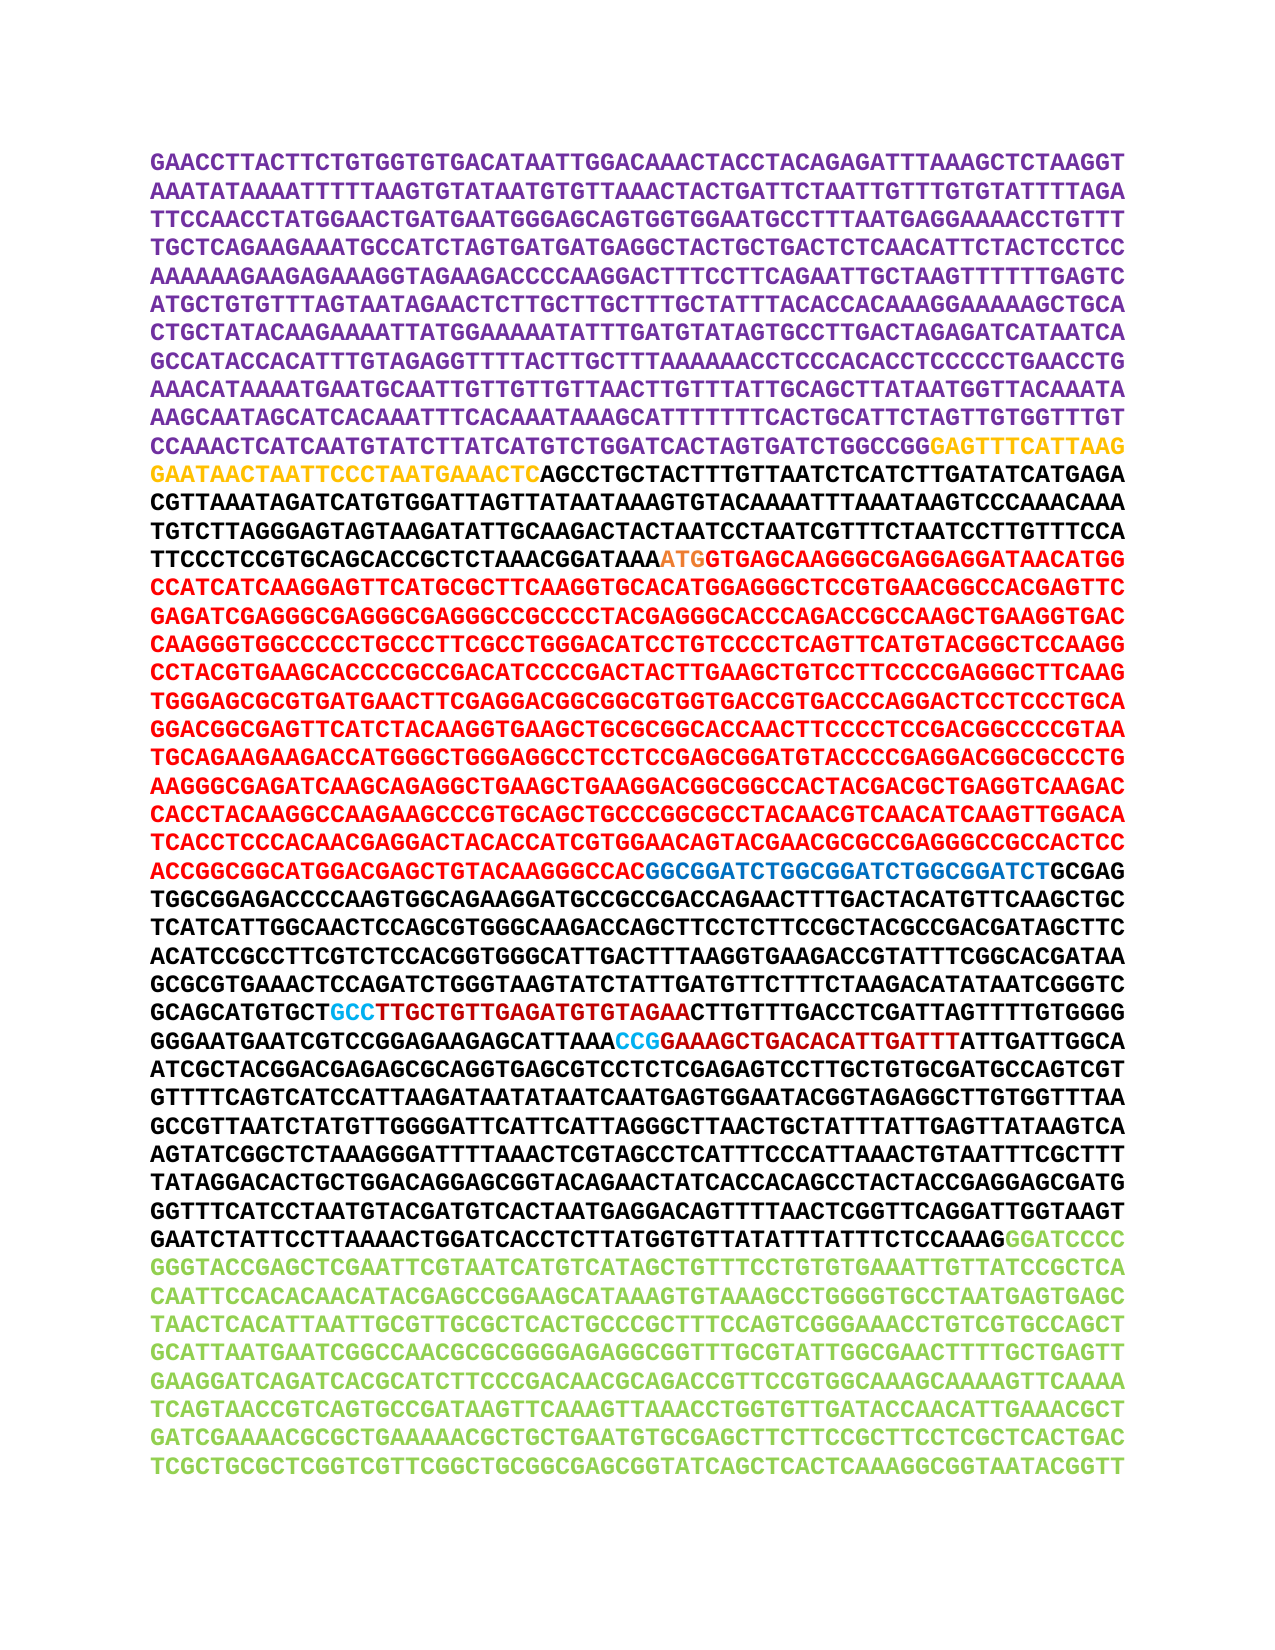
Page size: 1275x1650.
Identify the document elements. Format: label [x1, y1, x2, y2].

text [150, 150, 1125, 1482]
